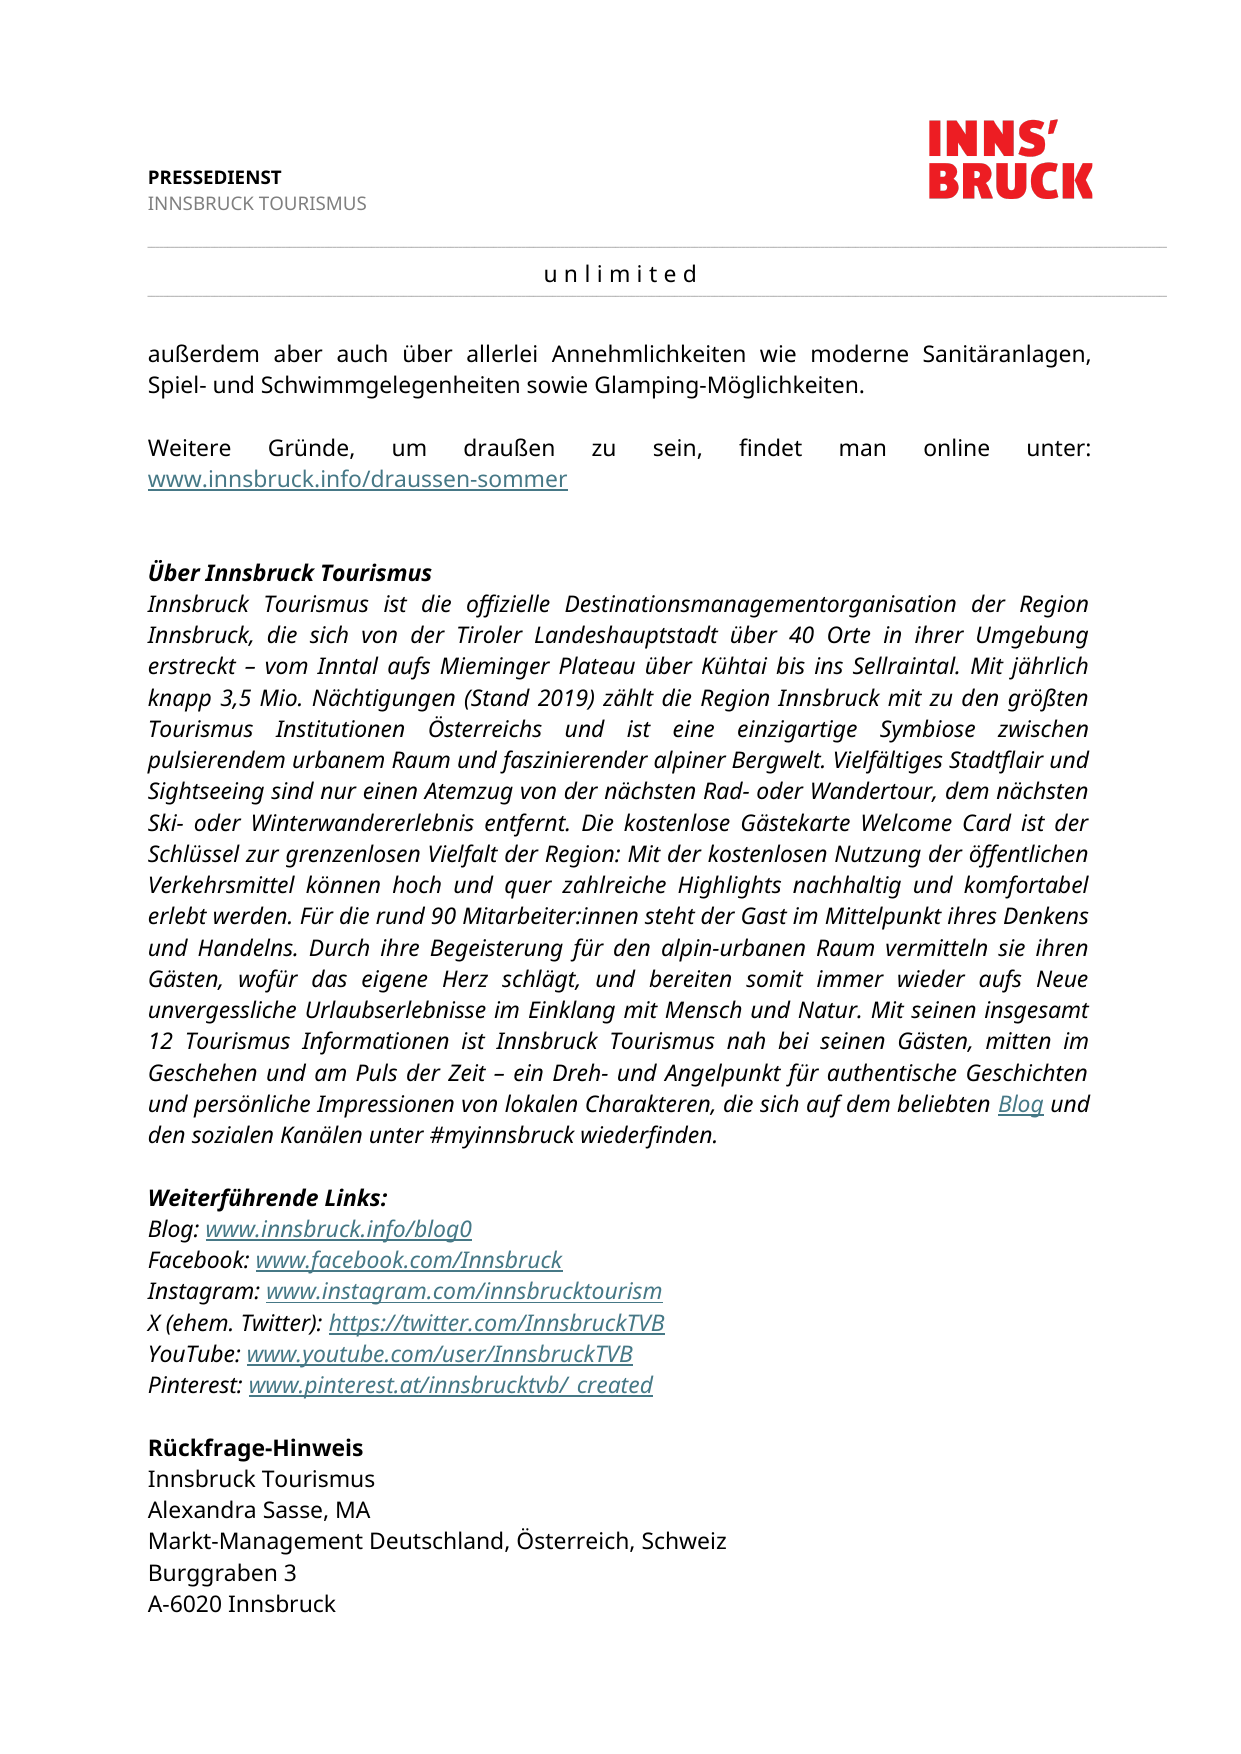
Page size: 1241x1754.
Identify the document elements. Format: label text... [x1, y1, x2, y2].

text Burggraben 3 [148, 1557, 1093, 1588]
text Blog: www.innsbruck.info/blog0 [148, 1213, 1093, 1244]
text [148, 338, 1093, 400]
text Markt-Management Deutschland, Österreich, Schweiz [148, 1525, 1093, 1557]
text Pinterest: www.pinterest.at/innsbrucktvb/_created [148, 1369, 1093, 1400]
text Innsbruck Tourismus ist die offizielle Destinationsmanagementorganisation der Region Innsbruck, die sich von der Tiroler Landeshauptstadt über 40 Orte in ihrer Umgebung erstreckt – vom Inntal aufs Mieminger Plateau über Kühtai bis ins Sellraintal. Mit jährlich knapp 3,5 Mio. Nächtigungen (Stand 2019) zählt die Region Innsbruck mit zu den größten Tourismus Institutionen Österreichs und ist eine einzigartige Symbiose zwischen pulsierendem urbanem Raum und faszinierender alpiner Bergwelt. Vielfältiges Stadtflair und Sightseeing sind nur einen Atemzug von der nächsten Rad- oder Wandertour, dem nächsten Ski- oder Winterwandererlebnis entfernt. Die kostenlose Gästekarte Welcome Card ist der Schlüssel zur grenzenlosen Vielfalt der Region: Mit der kostenlosen Nutzung der öffentlichen Verkehrsmittel können hoch und quer zahlreiche Highlights nachhaltig und komfortabel erlebt werden. Für die rund 90 Mitarbeiter:innen steht der Gast im Mittelpunkt ihres Denkens und Handelns. Durch ihre Begeisterung für den alpin-urbanen Raum vermitteln sie ihren Gästen, wofür das eigene Herz schlägt, und bereiten somit immer wieder aufs Neue unvergessliche Urlaubserlebnisse im Einklang mit Mensch und Natur. Mit seinen insgesamt 12 Tourismus Informationen ist Innsbruck Tourismus nah bei seinen Gästen, mitten im Geschehen und am Puls der Zeit – ein Dreh- und Angelpunkt für authentische Geschichten und persönliche Impressionen von lokalen Charakteren, die sich auf dem beliebten Blog und den sozialen Kanälen unter #myinnsbruck wiederfinden. [148, 588, 1093, 1150]
text Innsbruck Tourismus [148, 1463, 1093, 1494]
text Alexandra Sasse, MA [148, 1494, 1093, 1525]
text Rückfrage-Hinweis [148, 1432, 1093, 1463]
text YouTube: www.youtube.com/user/InnsbruckTVB [148, 1338, 1093, 1369]
text A-6020 Innsbruck [148, 1588, 1093, 1619]
text Facebook: www.facebook.com/Innsbruck [148, 1244, 1093, 1275]
text X (ehem. Twitter): https://twitter.com/InnsbruckTVB [148, 1307, 1093, 1338]
text Instagram: www.instagram.com/innsbrucktourism [148, 1275, 1093, 1307]
text Über Innsbruck Tourismus [148, 557, 1093, 588]
text Weiterführende Links: [148, 1182, 1093, 1213]
text Weitere Gründe, um draußen zu sein, findet man online unter: www.innsbruck.info/draussen-sommer [148, 432, 1093, 494]
